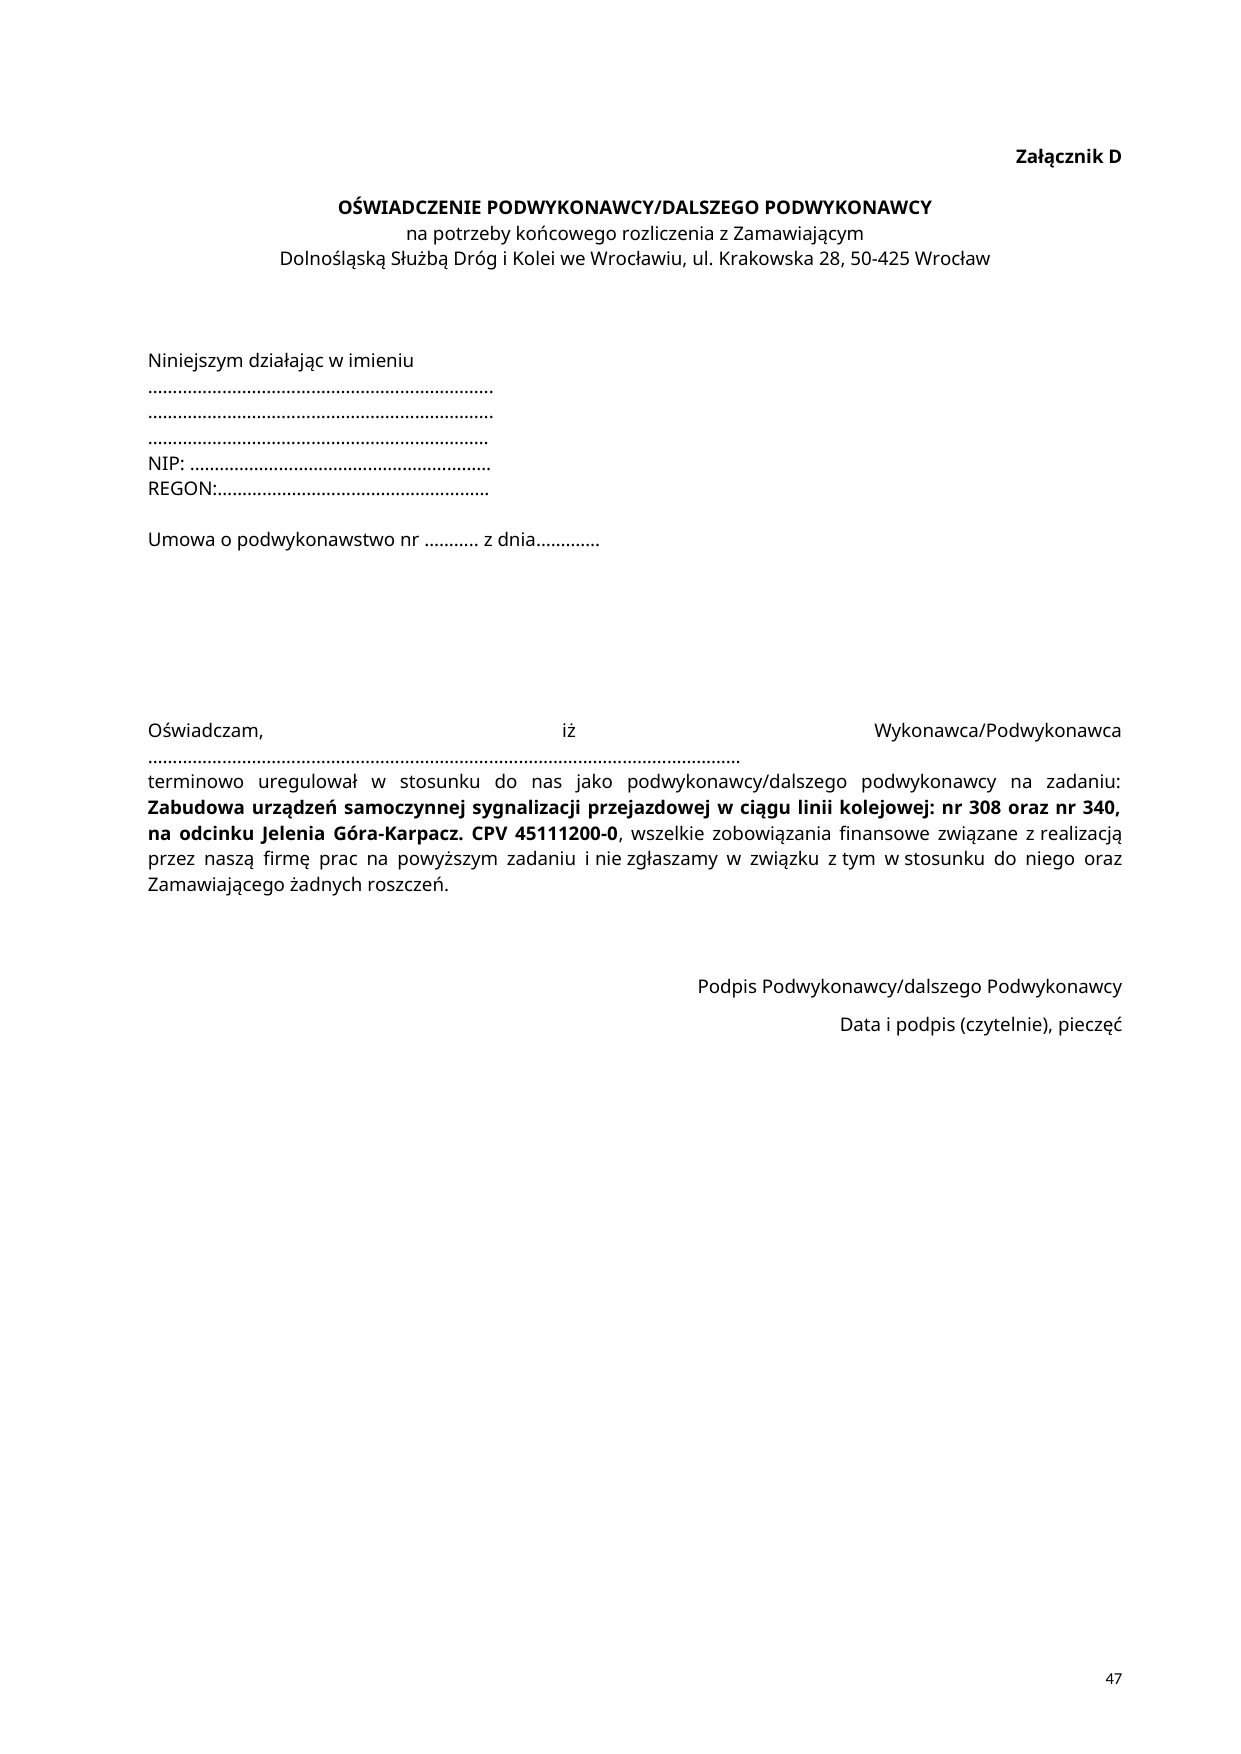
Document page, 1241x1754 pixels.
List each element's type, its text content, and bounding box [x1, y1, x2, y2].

text …………………………………………………………… [148, 424, 1122, 450]
text na potrzeby końcowego rozliczenia z Zamawiającym Dolnośląską Służbą Dróg i Kolei we Wrocławiu, ul. Krakowska 28, 50-425 Wrocław [148, 220, 1122, 271]
text Załącznik D [148, 144, 1122, 169]
text Niniejszym działając w imieniu [148, 348, 1122, 373]
text Podpis Podwykonawcy/dalszego Podwykonawcy [148, 973, 1122, 998]
text Data i podpis (czytelnie), pieczęć [148, 1011, 1122, 1037]
text Oświadczam, iż Wykonawca/Podwykonawca ………………………………………………………………………………………………………… [148, 718, 1122, 769]
text ……………………………………………………………. [148, 399, 1122, 424]
text ……………………………………………………………. [148, 373, 1122, 399]
text terminowo uregulował w stosunku do nas jako podwykonawcy/dalszego podwykonawcy na zadaniu: Zabudowa urządzeń samoczynnej sygnalizacji przejazdowej w ciągu linii kolejowej: nr 308 oraz nr 340, na odcinku Jelenia Góra-Karpacz. CPV 45111200-0, wszelkie zobowiązania finansowe związane z realizacją przez naszą firmę prac na powyższym zadaniu i nie zgłaszamy w związku z tym w stosunku do niego oraz Zamawiającego żadnych roszczeń. [148, 769, 1122, 896]
text Umowa o podwykonawstwo nr ……….. z dnia…………. [148, 526, 1122, 552]
text REGON:……………………………….……………… [148, 475, 1122, 501]
text NIP: ……………………………….…………………… [148, 450, 1122, 475]
text OŚWIADCZENIE PODWYKONAWCY/DALSZEGO PODWYKONAWCY [148, 195, 1122, 220]
